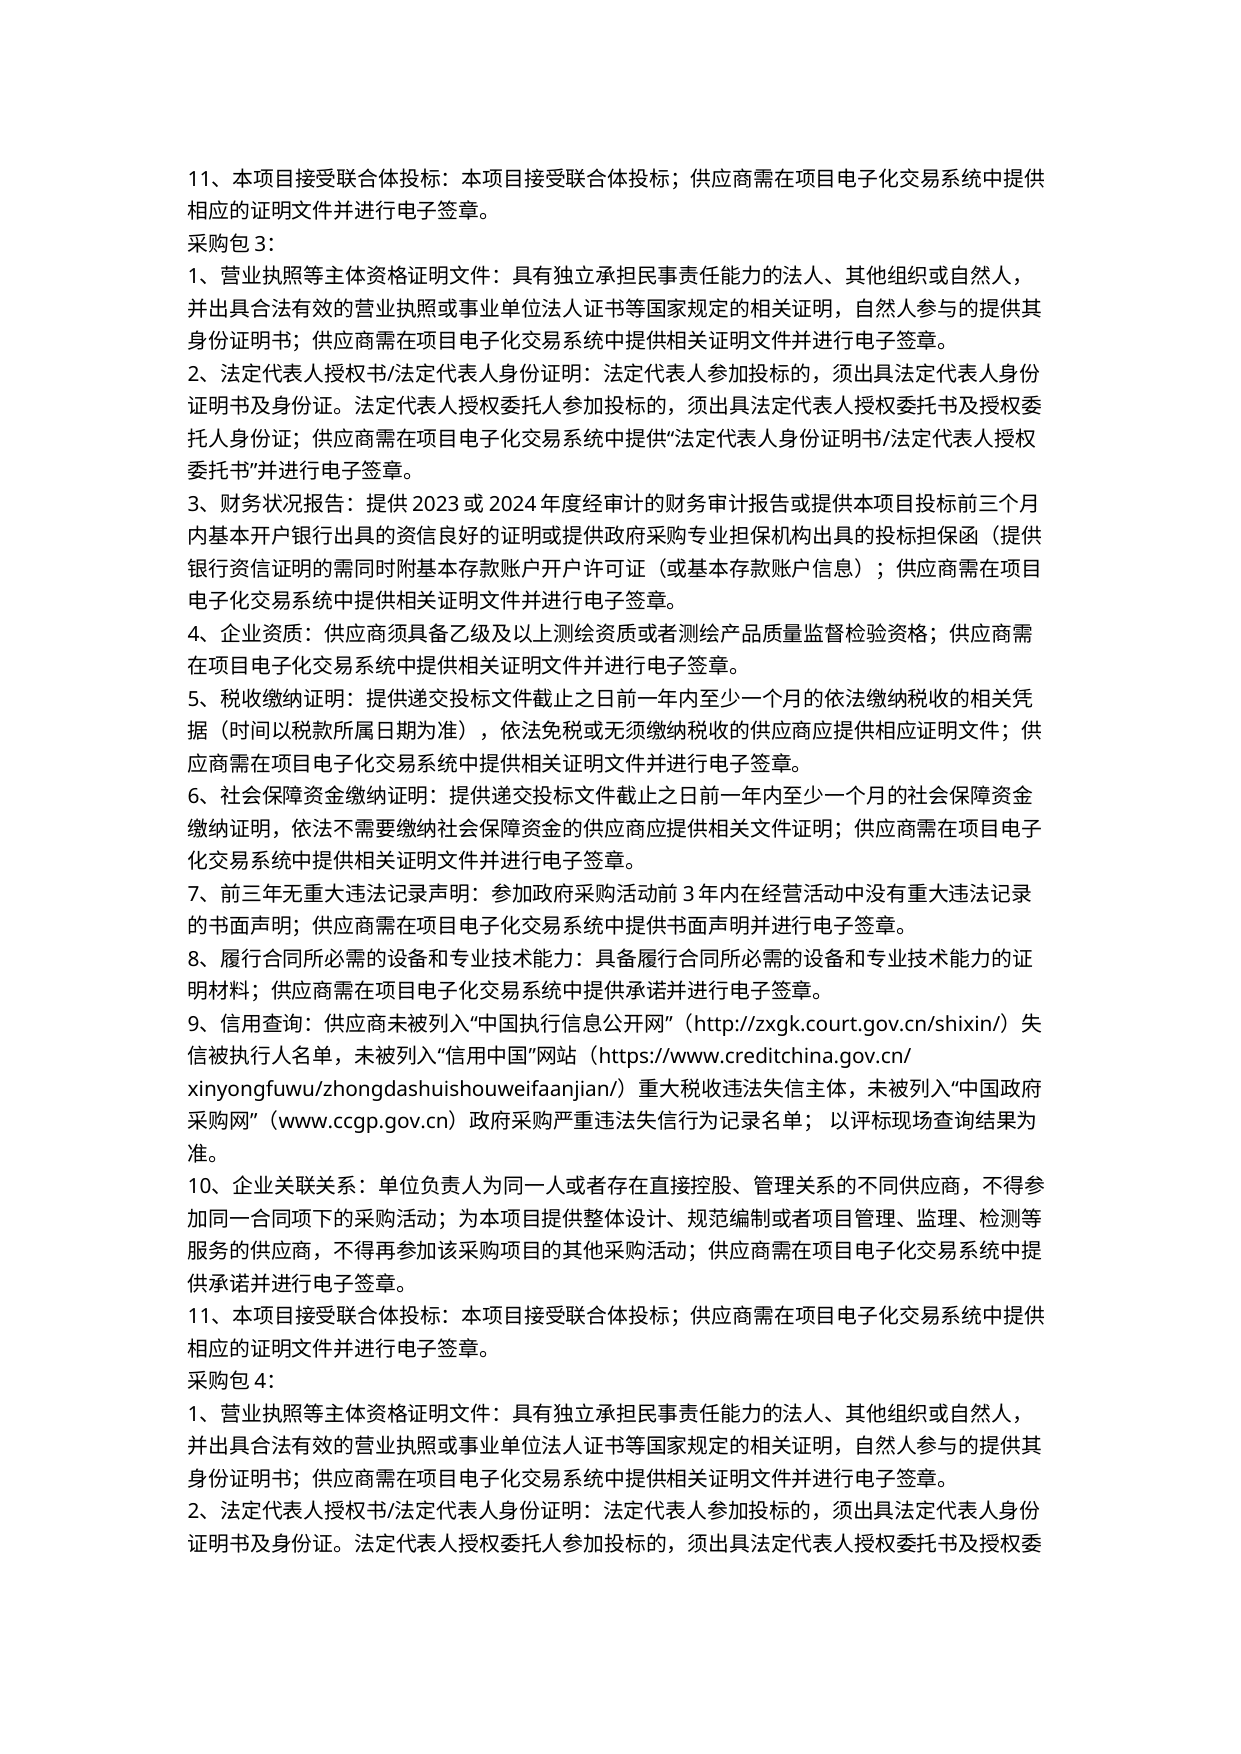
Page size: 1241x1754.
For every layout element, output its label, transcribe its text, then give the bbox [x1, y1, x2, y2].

text 3、财务状况报告：提供2023或2024年度经审计的财务审计报告或提供本项目投标前三个月内基本开户银行出具的资信良好的证明或提供政府采购专业担保机构出具的投标担保函（提供银行资信证明的需同时附基本存款账户开户许可证（或基本存款账户信息）；供应商需在项目电子化交易系统中提供相关证明文件并进行电子签章。 [187, 487, 1053, 617]
text 10、企业关联关系：单位负责人为同一人或者存在直接控股、管理关系的不同供应商，不得参加同一合同项下的采购活动；为本项目提供整体设计、规范编制或者项目管理、监理、检测等服务的供应商，不得再参加该采购项目的其他采购活动；供应商需在项目电子化交易系统中提供承诺并进行电子签章。 [187, 1169, 1053, 1299]
text 11、本项目接受联合体投标：本项目接受联合体投标；供应商需在项目电子化交易系统中提供相应的证明文件并进行电子签章。 [187, 1299, 1053, 1364]
text 9、信用查询：供应商未被列入“中国执行信息公开网”（http://zxgk.court.gov.cn/shixin/）失信被执行人名单，未被列入“信用中国”网站（https://www.creditchina.gov.cn/xinyongfuwu/zhongdashuishouweifaanjian/）重大税收违法失信主体，未被列入“中国政府采购网”（www.ccgp.gov.cn）政府采购严重违法失信行为记录名单； 以评标现场查询结果为准。 [187, 1007, 1053, 1169]
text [187, 1494, 1053, 1559]
text 6、社会保障资金缴纳证明：提供递交投标文件截止之日前一年内至少一个月的社会保障资金缴纳证明，依法不需要缴纳社会保障资金的供应商应提供相关文件证明；供应商需在项目电子化交易系统中提供相关证明文件并进行电子签章。 [187, 779, 1053, 877]
text 11、本项目接受联合体投标：本项目接受联合体投标；供应商需在项目电子化交易系统中提供相应的证明文件并进行电子签章。 [187, 162, 1053, 227]
text 5、税收缴纳证明：提供递交投标文件截止之日前一年内至少一个月的依法缴纳税收的相关凭据（时间以税款所属日期为准），依法免税或无须缴纳税收的供应商应提供相应证明文件；供应商需在项目电子化交易系统中提供相关证明文件并进行电子签章。 [187, 682, 1053, 779]
text 1、营业执照等主体资格证明文件：具有独立承担民事责任能力的法人、其他组织或自然人，并出具合法有效的营业执照或事业单位法人证书等国家规定的相关证明，自然人参与的提供其身份证明书；供应商需在项目电子化交易系统中提供相关证明文件并进行电子签章。 [187, 1397, 1053, 1494]
text 7、前三年无重大违法记录声明：参加政府采购活动前3年内在经营活动中没有重大违法记录的书面声明；供应商需在项目电子化交易系统中提供书面声明并进行电子签章。 [187, 877, 1053, 942]
text 2、法定代表人授权书/法定代表人身份证明：法定代表人参加投标的，须出具法定代表人身份证明书及身份证。法定代表人授权委托人参加投标的，须出具法定代表人授权委托书及授权委托人身份证；供应商需在项目电子化交易系统中提供“法定代表人身份证明书/法定代表人授权委托书”并进行电子签章。 [187, 357, 1053, 487]
text 采购包4： [187, 1364, 1053, 1397]
text 采购包3： [187, 227, 1053, 259]
text 8、履行合同所必需的设备和专业技术能力：具备履行合同所必需的设备和专业技术能力的证明材料；供应商需在项目电子化交易系统中提供承诺并进行电子签章。 [187, 942, 1053, 1007]
text 4、企业资质：供应商须具备乙级及以上测绘资质或者测绘产品质量监督检验资格；供应商需在项目电子化交易系统中提供相关证明文件并进行电子签章。 [187, 617, 1053, 682]
text 1、营业执照等主体资格证明文件：具有独立承担民事责任能力的法人、其他组织或自然人，并出具合法有效的营业执照或事业单位法人证书等国家规定的相关证明，自然人参与的提供其身份证明书；供应商需在项目电子化交易系统中提供相关证明文件并进行电子签章。 [187, 259, 1053, 357]
